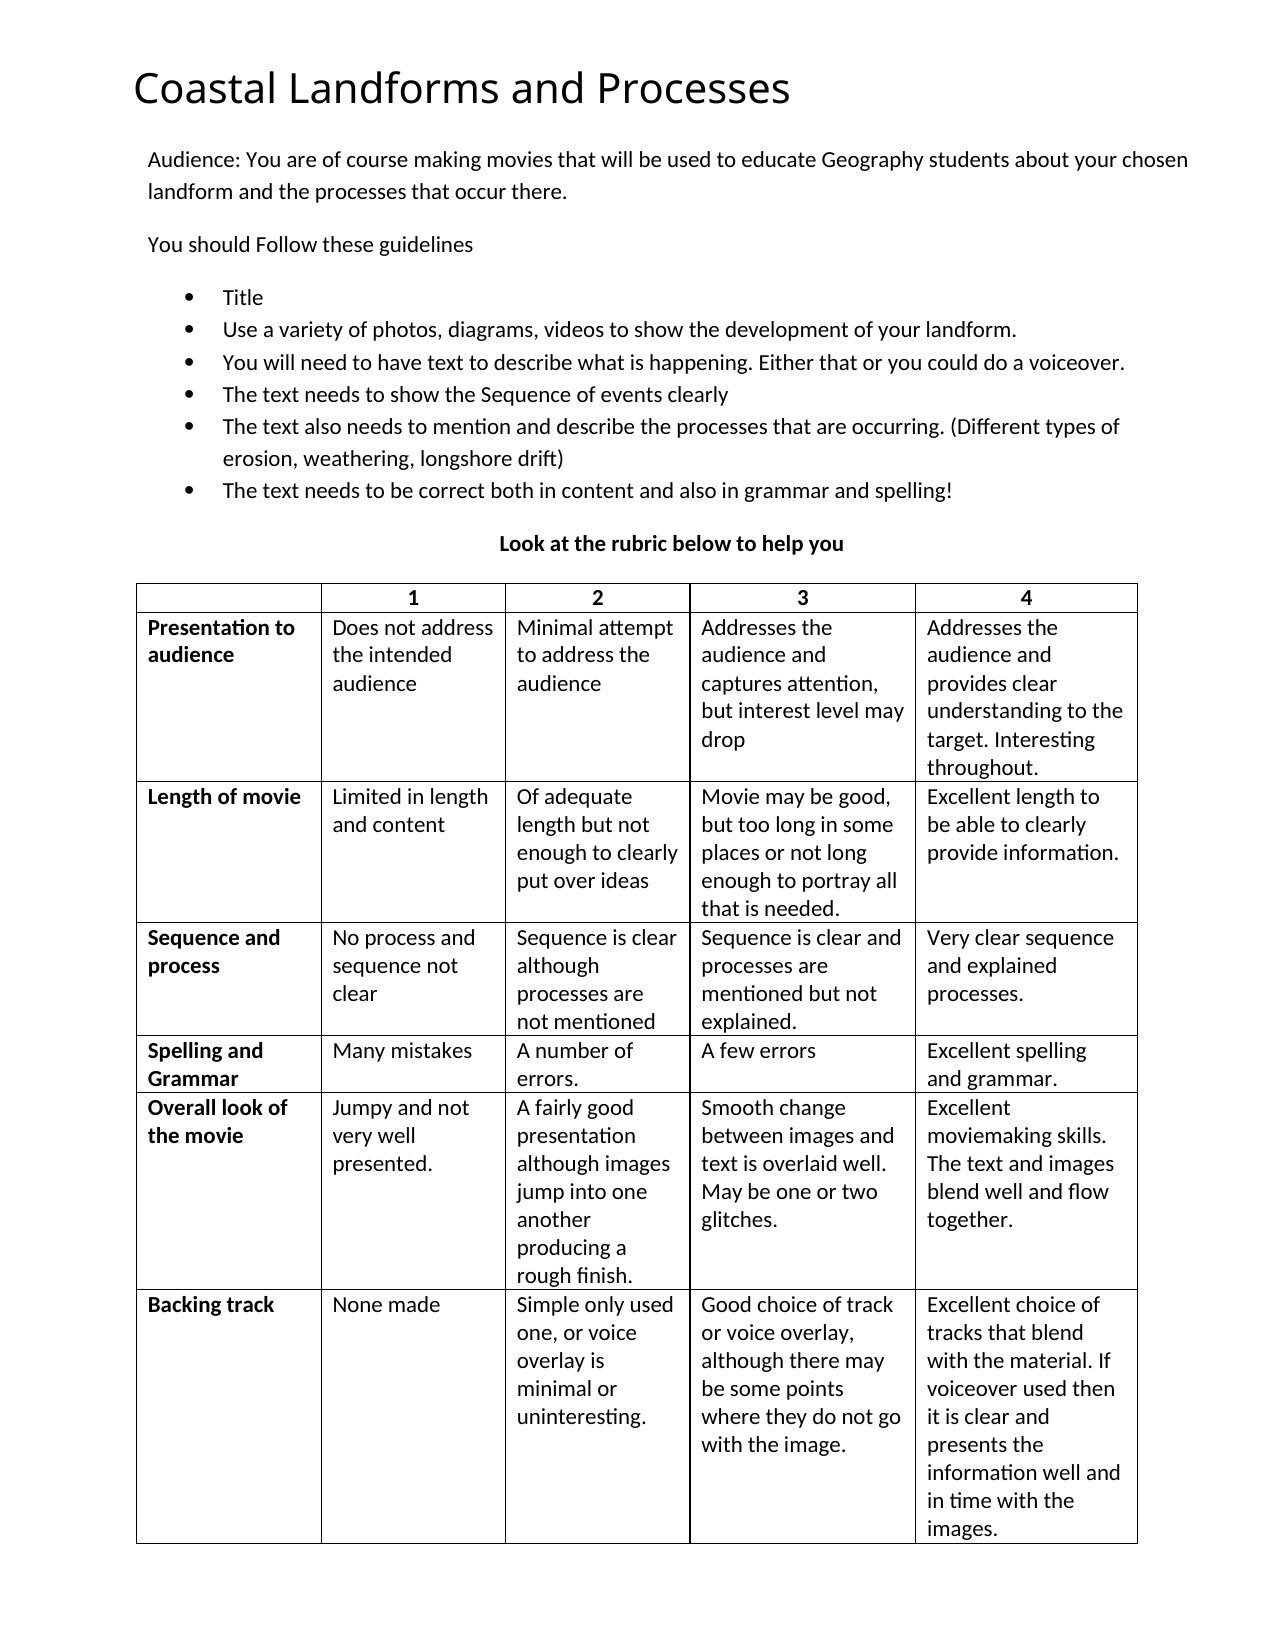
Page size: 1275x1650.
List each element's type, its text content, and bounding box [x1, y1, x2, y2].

text Coastal Landforms and Processes [133, 59, 1196, 116]
table_cell Overall look of the movie [137, 1093, 321, 1289]
list Title [185, 283, 1196, 311]
list Use a variety of photos, diagrams, videos to show the development of your landform. [185, 316, 1196, 343]
table_cell Of adequate length but not enough to clearly put over ideas [506, 782, 689, 922]
table_cell Smooth change between images and text is overlaid well. May be one or two glitches. [691, 1093, 915, 1289]
table_cell Very clear sequence and explained processes. [916, 923, 1137, 1035]
table_cell Backing track [137, 1290, 321, 1542]
table_cell Presentation to audience [137, 613, 321, 781]
table_cell Sequence is clear and processes are mentioned but not explained. [691, 923, 915, 1035]
table_cell Spelling and Grammar [137, 1036, 321, 1092]
table_cell Minimal attempt to address the audience [506, 613, 689, 781]
table_cell A number of errors. [506, 1036, 689, 1092]
table_cell None made [322, 1290, 505, 1542]
table_header 1 [322, 584, 505, 612]
table_cell Addresses the audience and provides clear understanding to the target. Interesting throughout. [916, 613, 1137, 781]
text Audience: You are of course making movies that will be used to educate Geography students about your chosen landform and the processes that occur there. [148, 145, 1196, 205]
table_cell Jumpy and not very well presented. [322, 1093, 505, 1289]
table_cell Good choice of track or voice overlay, although there may be some points where they do not go with the image. [691, 1290, 915, 1542]
table_cell Many mistakes [322, 1036, 505, 1092]
table_header 2 [506, 584, 689, 612]
table_header 4 [916, 584, 1137, 612]
list You will need to have text to describe what is happening. Either that or you could do a voiceover. [185, 348, 1196, 376]
table_cell Excellent spelling and grammar. [916, 1036, 1137, 1092]
table_cell No process and sequence not clear [322, 923, 505, 1035]
table_cell Does not address the intended audience [322, 613, 505, 781]
table_cell Length of movie [137, 782, 321, 922]
text You should Follow these guidelines [148, 230, 1196, 258]
table_cell Excellent length to be able to clearly provide information. [916, 782, 1137, 922]
list The text also needs to mention and describe the processes that are occurring. (Different types of erosion, weathering, longshore drift) [185, 412, 1196, 472]
table_cell Limited in length and content [322, 782, 505, 922]
table_header 3 [691, 584, 915, 612]
text Look at the rubric below to help you [148, 529, 1196, 557]
table_cell Sequence and process [137, 923, 321, 1035]
list The text needs to be correct both in content and also in grammar and spelling! [185, 476, 1196, 504]
list The text needs to show the Sequence of events clearly [185, 380, 1196, 408]
table_cell Excellent moviemaking skills. The text and images blend well and flow together. [916, 1093, 1137, 1289]
table_cell A fairly good presentation although images jump into one another producing a rough finish. [506, 1093, 689, 1289]
table_header [137, 584, 321, 612]
table_cell Excellent choice of tracks that blend with the material. If voiceover used then it is clear and presents the information well and in time with the images. [916, 1290, 1137, 1542]
table_cell Movie may be good, but too long in some places or not long enough to portray all that is needed. [691, 782, 915, 922]
table_cell Sequence is clear although processes are not mentioned [506, 923, 689, 1035]
table_cell Simple only used one, or voice overlay is minimal or uninteresting. [506, 1290, 689, 1542]
table_cell Addresses the audience and captures attention, but interest level may drop [691, 613, 915, 781]
table_cell A few errors [691, 1036, 915, 1092]
